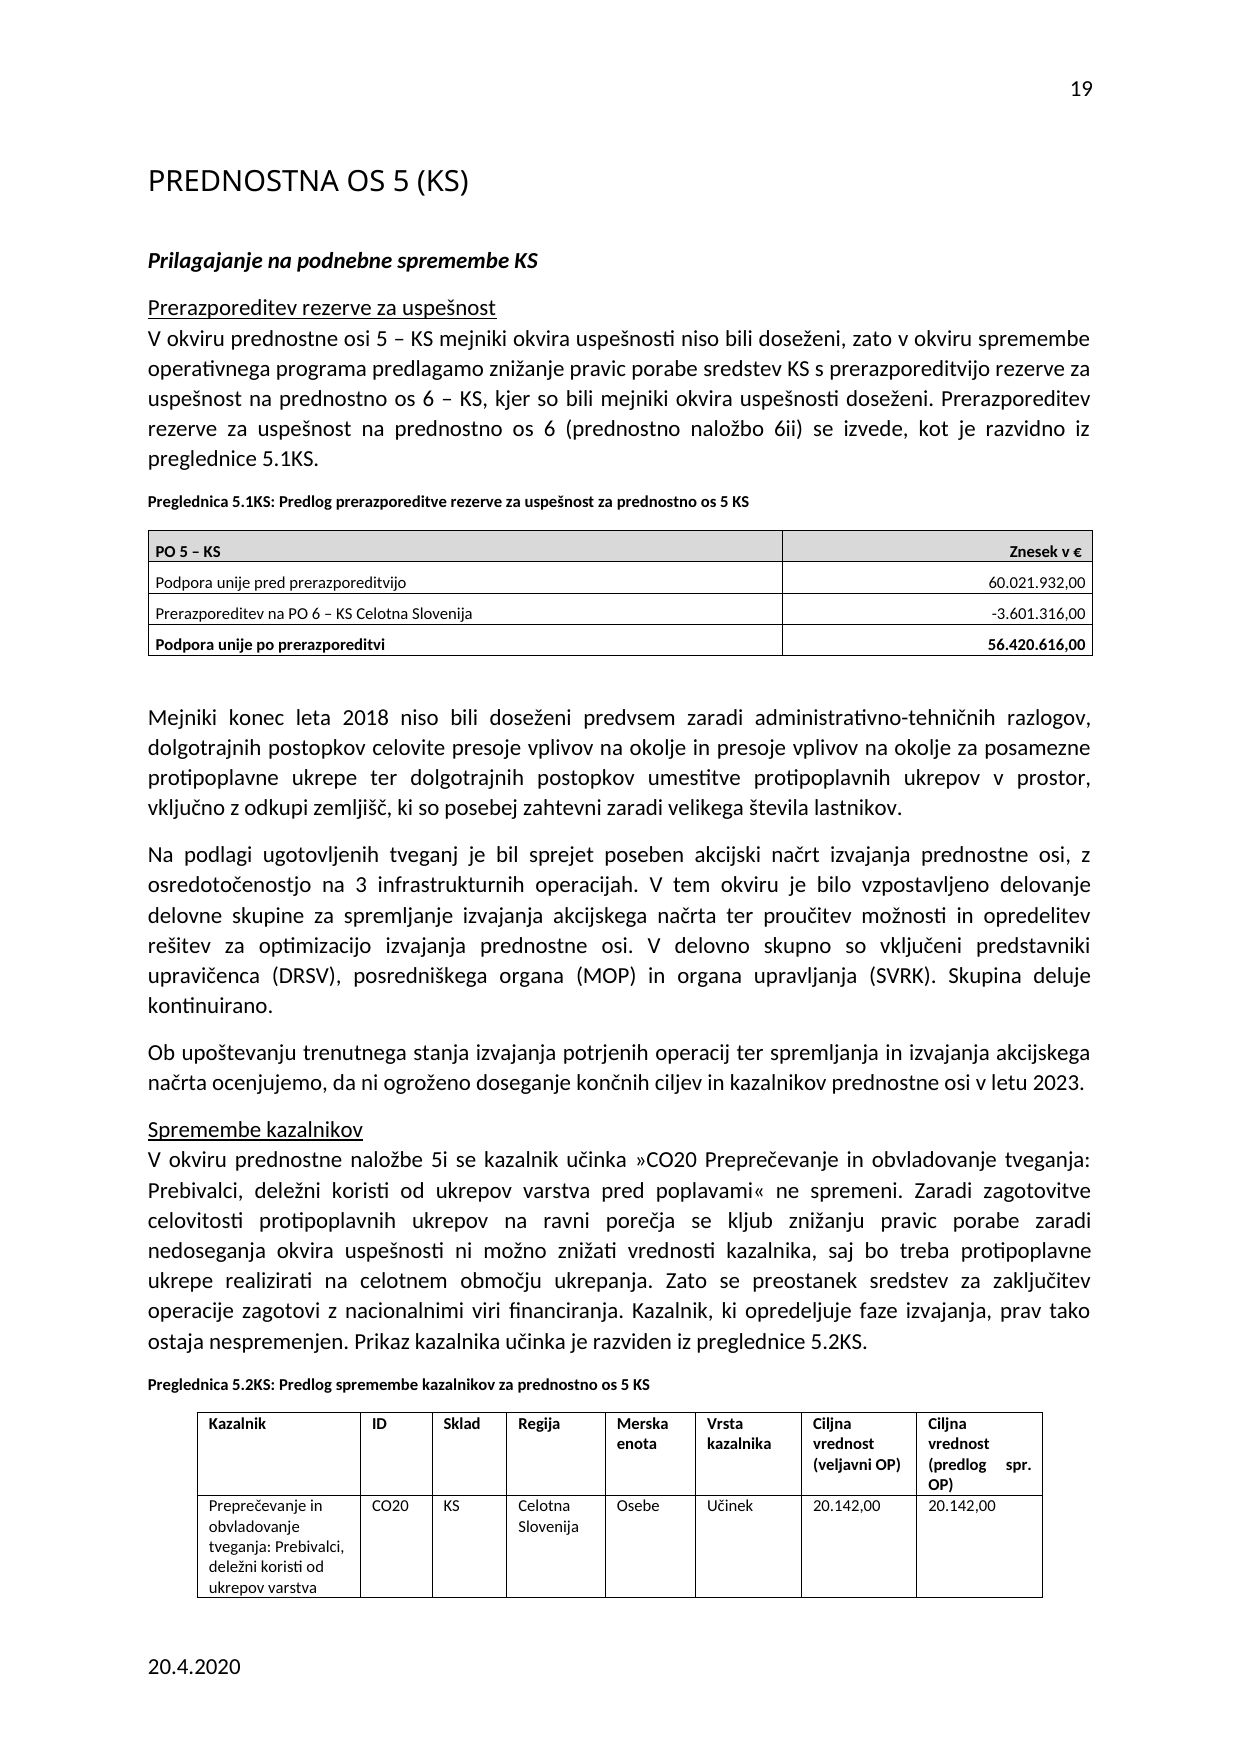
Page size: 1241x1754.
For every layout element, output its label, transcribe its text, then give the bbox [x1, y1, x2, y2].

table_cell Celotna Slovenija [507, 1496, 605, 1597]
table_cell Podpora unije po prerazporeditvi [149, 625, 782, 655]
table_cell Učinek [696, 1496, 801, 1597]
text Preglednica 5.2KS: Predlog spremembe kazalnikov za prednostno os 5 KS [148, 1374, 1093, 1394]
text Spremembe kazalnikov [148, 1115, 1093, 1143]
table_header Sklad [433, 1413, 506, 1494]
table_cell 60.021.932,00 [783, 562, 1092, 592]
table_cell Osebe [606, 1496, 695, 1597]
text V okviru prednostne osi 5 – KS mejniki okvira uspešnosti niso bili doseženi, zato v okviru spremembe operativnega programa predlagamo znižanje pravic porabe sredstev KS s prerazporeditvijo rezerve za uspešnost na prednostno os 6 – KS, kjer so bili mejniki okvira uspešnosti doseženi. Prerazporeditev rezerve za uspešnost na prednostno os 6 (prednostno naložbo 6ii) se izvede, kot je razvidno iz preglednice 5.1KS. [148, 324, 1093, 473]
table_header Znesek v € [783, 531, 1092, 561]
text V okviru prednostne naložbe 5i se kazalnik učinka »CO20 Preprečevanje in obvladovanje tveganja: Prebivalci, deležni koristi od ukrepov varstva pred poplavami« ne spremeni. Zaradi zagotovitve celovitosti protipoplavnih ukrepov na ravni porečja se kljub znižanju pravic porabe zaradi nedoseganja okvira uspešnosti ni možno znižati vrednosti kazalnika, saj bo treba protipoplavne ukrepe realizirati na celotnem območju ukrepanja. Zato se preostanek sredstev za zaključitev operacije zagotovi z nacionalnimi viri financiranja. Kazalnik, ki opredeljuje faze izvajanja, prav tako ostaja nespremenjen. Prikaz kazalnika učinka je razviden iz preglednice 5.2KS. [148, 1146, 1093, 1355]
table_header Vrsta kazalnika [696, 1413, 801, 1494]
table_header Ciljna vrednost (veljavni OP) [802, 1413, 916, 1494]
table_cell Prerazporeditev na PO 6 – KS Celotna Slovenija [149, 594, 782, 624]
text Preglednica 5.1KS: Predlog prerazporeditve rezerve za uspešnost za prednostno os 5 KS [148, 491, 1093, 512]
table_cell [198, 1496, 360, 1597]
text Ob upoštevanju trenutnega stanja izvajanja potrjenih operacij ter spremljanja in izvajanja akcijskega načrta ocenjujemo, da ni ogroženo doseganje končnih ciljev in kazalnikov prednostne osi v letu 2023. [148, 1038, 1093, 1097]
text Prilagajanje na podnebne spremembe KS [148, 247, 1093, 275]
table_cell 56.420.616,00 [783, 625, 1092, 655]
table_header PO 5 – KS [149, 531, 782, 561]
table_cell 20.142,00 [802, 1496, 916, 1597]
table_cell -3.601.316,00 [783, 594, 1092, 624]
table_header ID [361, 1413, 432, 1494]
table_header Kazalnik [198, 1413, 360, 1494]
text Na podlagi ugotovljenih tveganj je bil sprejet poseben akcijski načrt izvajanja prednostne osi, z osredotočenostjo na 3 infrastrukturnih operacijah. V tem okviru je bilo vzpostavljeno delovanje delovne skupine za spremljanje izvajanja akcijskega načrta ter proučitev možnosti in opredelitev rešitev za optimizacijo izvajanja prednostne osi. V delovno skupno so vključeni predstavniki upravičenca (DRSV), posredniškega organa (MOP) in organa upravljanja (SVRK). Skupina deluje kontinuirano. [148, 840, 1093, 1019]
table_header Merska enota [606, 1413, 695, 1494]
table_cell 20.142,00 [917, 1496, 1042, 1597]
text Prednostna os 5 (KS) [148, 160, 1093, 200]
table_cell KS [433, 1496, 506, 1597]
text Prerazporeditev rezerve za uspešnost [148, 293, 1093, 322]
table_header Ciljna vrednost (predlog spr. OP) [917, 1413, 1042, 1494]
table_cell CO20 [361, 1496, 432, 1597]
table_header Regija [507, 1413, 605, 1494]
text Mejniki konec leta 2018 niso bili doseženi predvsem zaradi administrativno-tehničnih razlogov, dolgotrajnih postopkov celovite presoje vplivov na okolje in presoje vplivov na okolje za posamezne protipoplavne ukrepe ter dolgotrajnih postopkov umestitve protipoplavnih ukrepov v prostor, vključno z odkupi zemljišč, ki so posebej zahtevni zaradi velikega števila lastnikov. [148, 703, 1093, 822]
table_cell Podpora unije pred prerazporeditvijo [149, 562, 782, 592]
